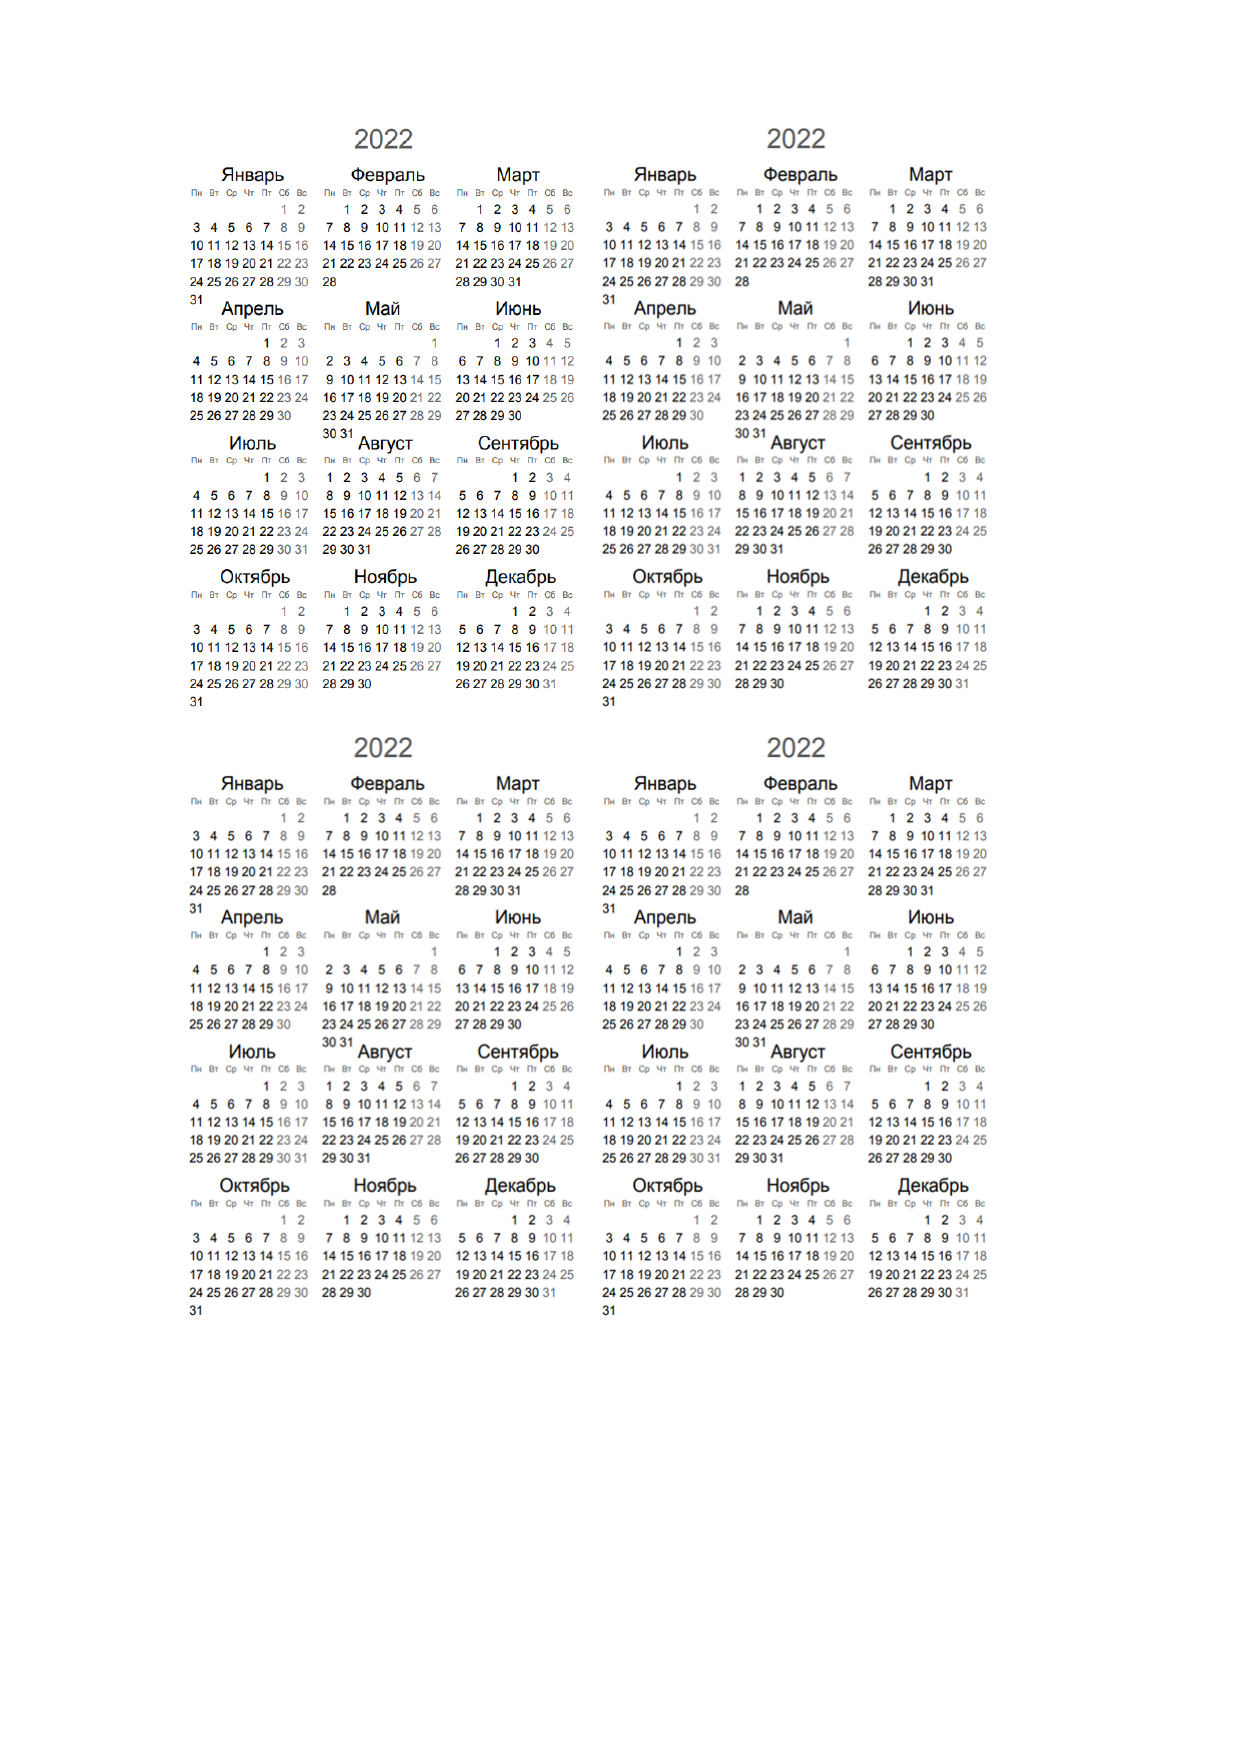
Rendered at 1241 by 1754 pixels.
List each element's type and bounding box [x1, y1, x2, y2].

picture [177, 118, 1004, 710]
picture [177, 728, 1004, 1319]
